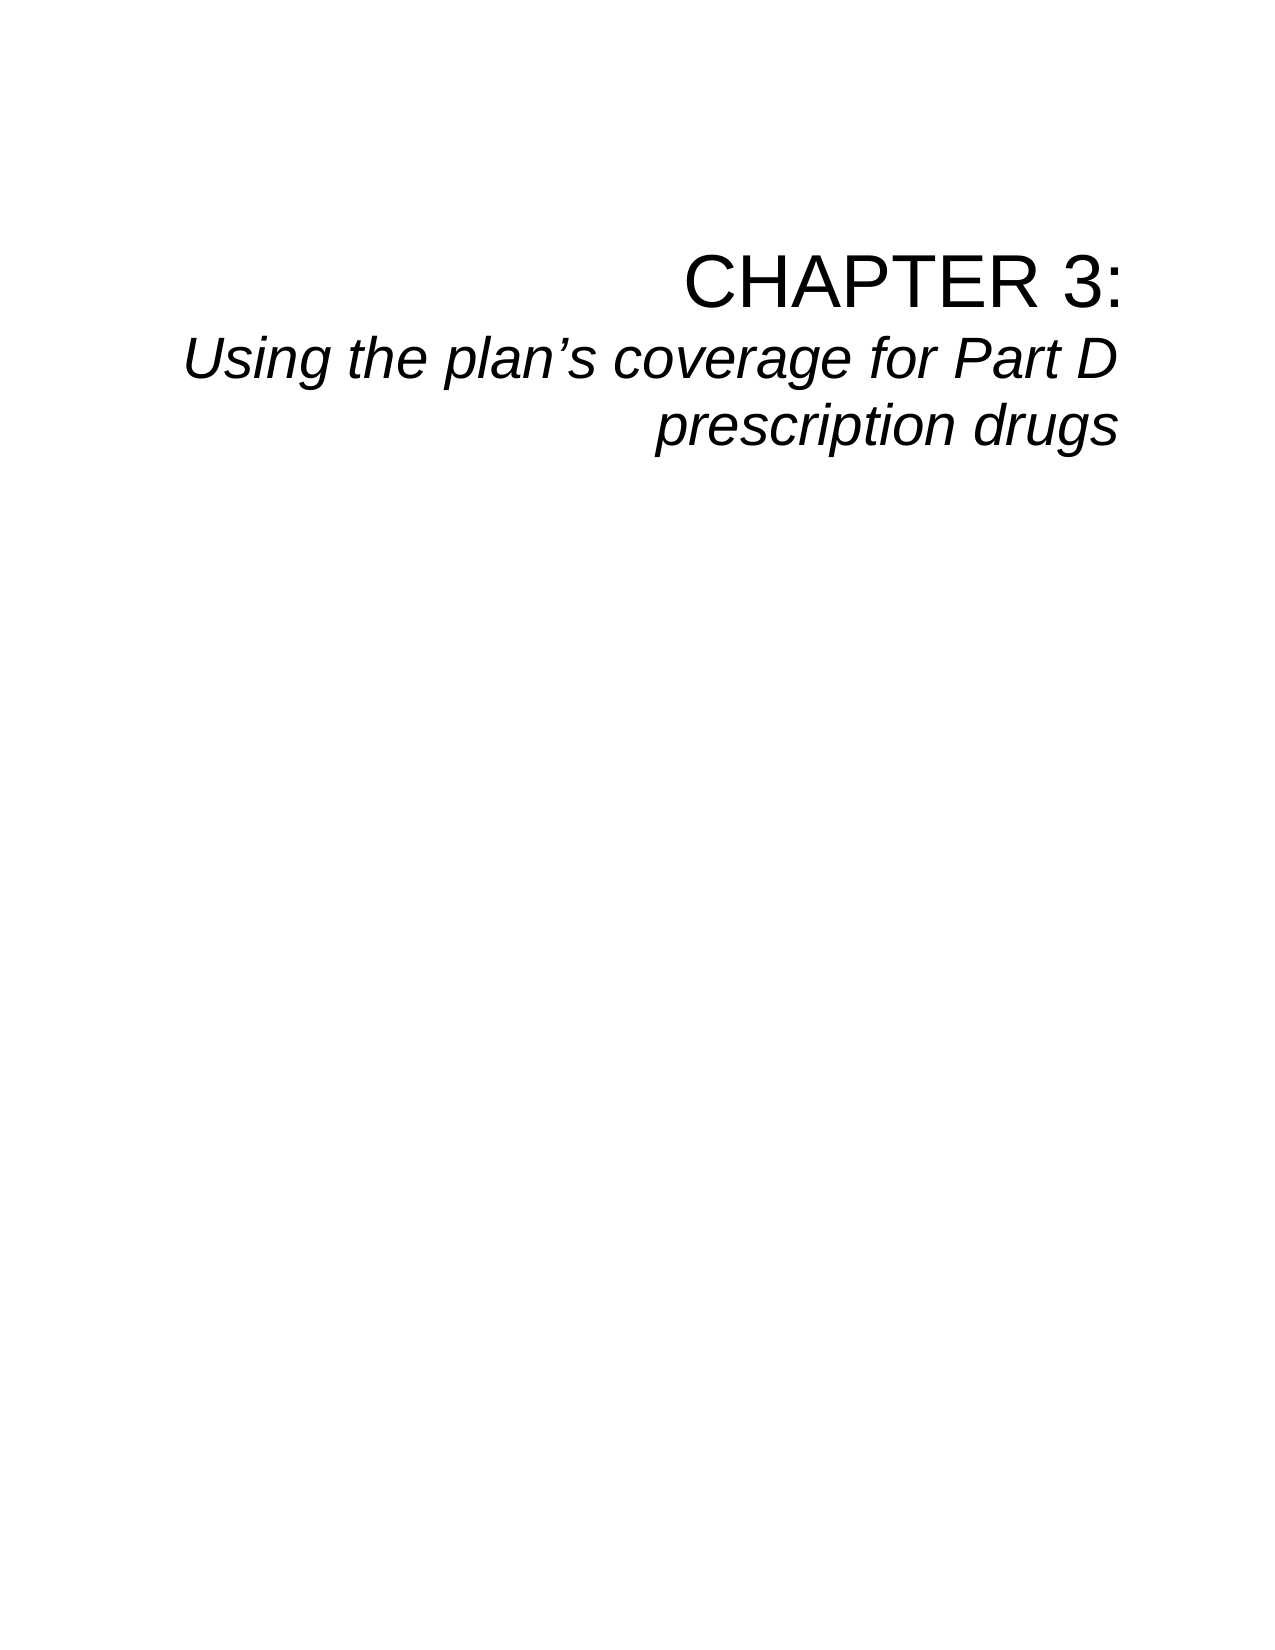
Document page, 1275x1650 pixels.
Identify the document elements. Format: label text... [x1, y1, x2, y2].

subtitle CHAPTER 3: Using the plan’s coverage for Part D prescription drugs [150, 237, 1125, 457]
